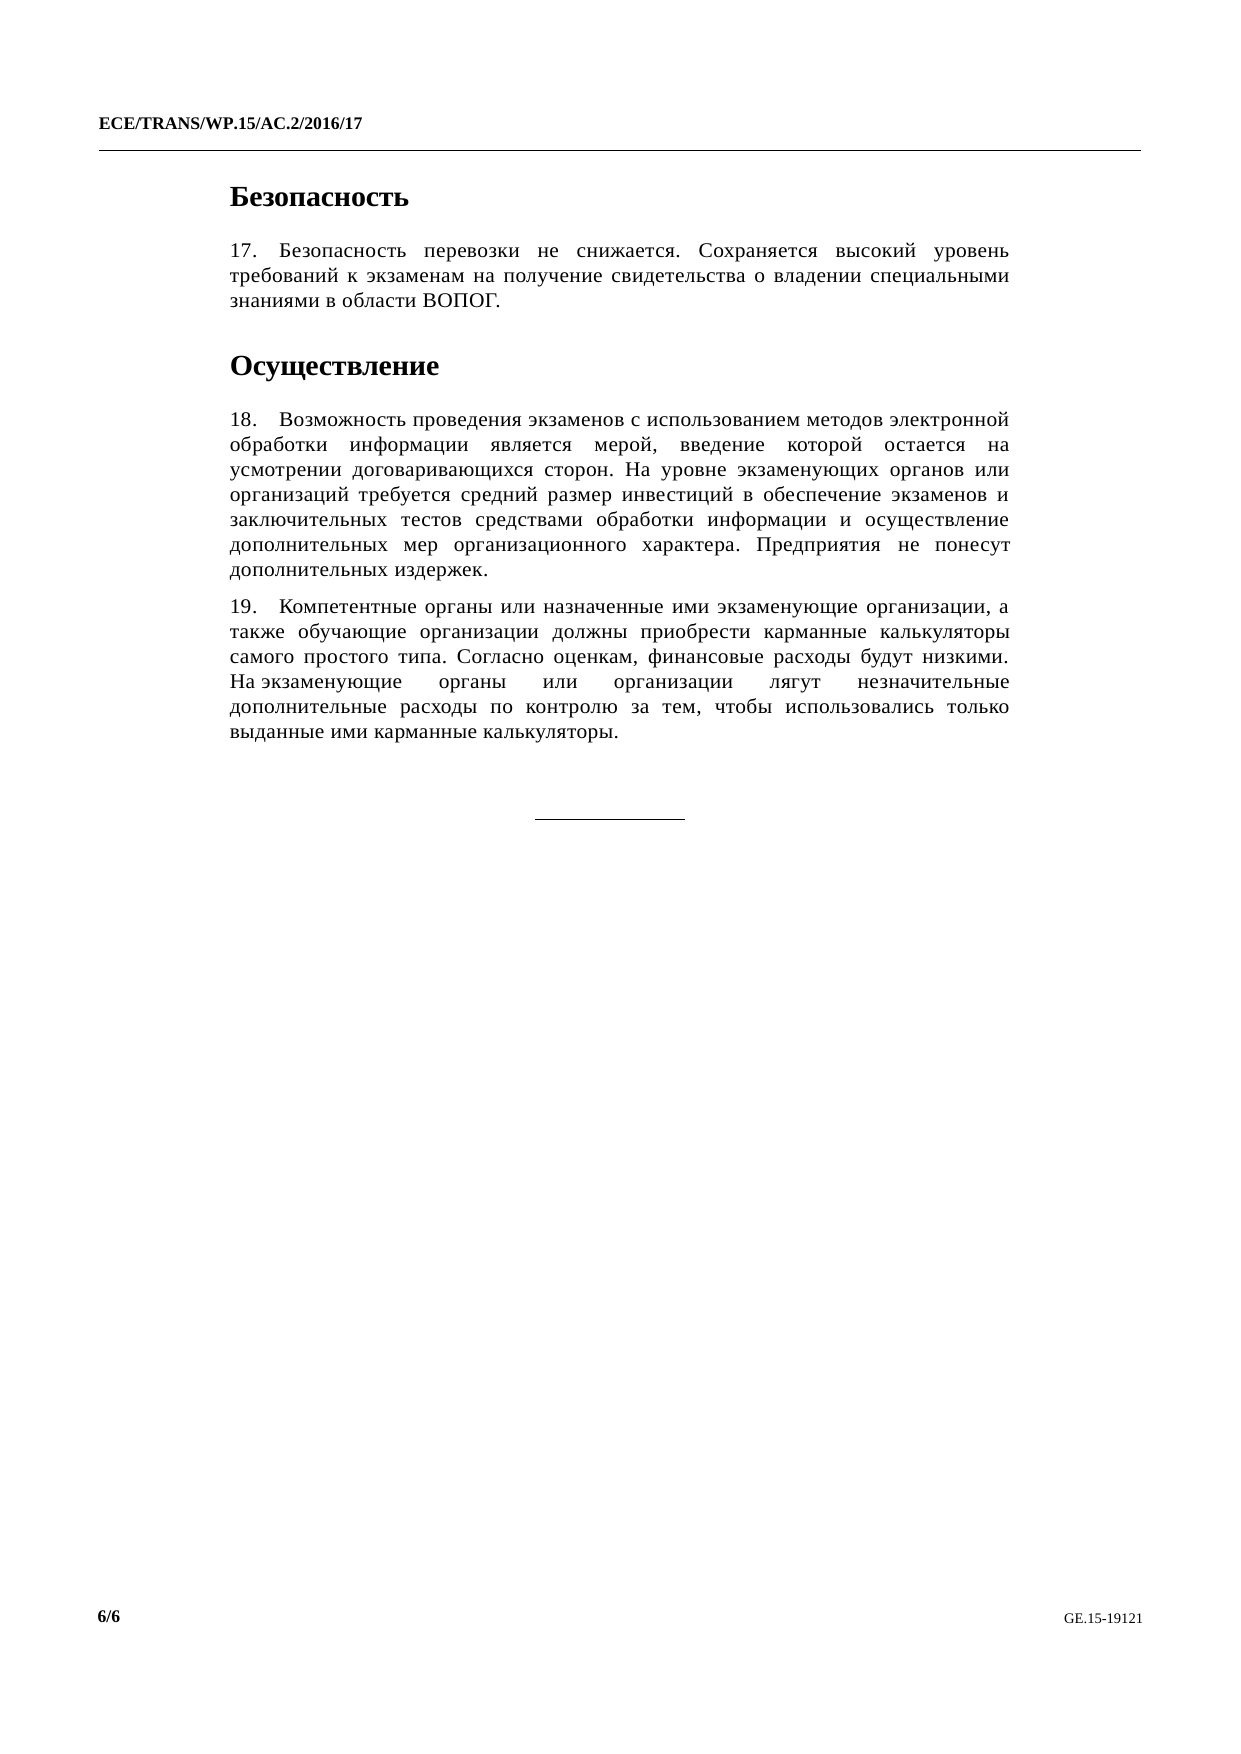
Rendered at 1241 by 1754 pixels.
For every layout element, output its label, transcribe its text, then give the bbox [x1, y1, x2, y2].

text 18. Возможность проведения экзаменов с использованием методов электронной обработки информации является мерой, введение которой остается на усмотрении договаривающихся сторон. На уровне экзаменующих органов или организаций требуется средний размер инвестиций в обеспечение экзаменов и заключительных тестов средствами обработки информации и осуществление дополнительных мер организационного характера. Предприятия не понесут дополнительных издержек. [229, 406, 1011, 581]
text Безопасность [97, 181, 1011, 213]
text Осуществление [97, 350, 1011, 381]
text 19. Компетентные органы или назначенные ими экзаменующие организации, а также обучающие организации должны приобрести карманные калькуляторы самого простого типа. Согласно оценкам, финансовые расходы будут низкими. На экзаменующие органы или организации лягут незначительные дополнительные расходы по контролю за тем, чтобы использовались только выданные ими карманные калькуляторы. [229, 594, 1011, 744]
text 17. Безопасность перевозки не снижается. Сохраняется высокий уровень требований к экзаменам на получение свидетельства о владении специальными знаниями в области ВОПОГ. [229, 238, 1011, 313]
